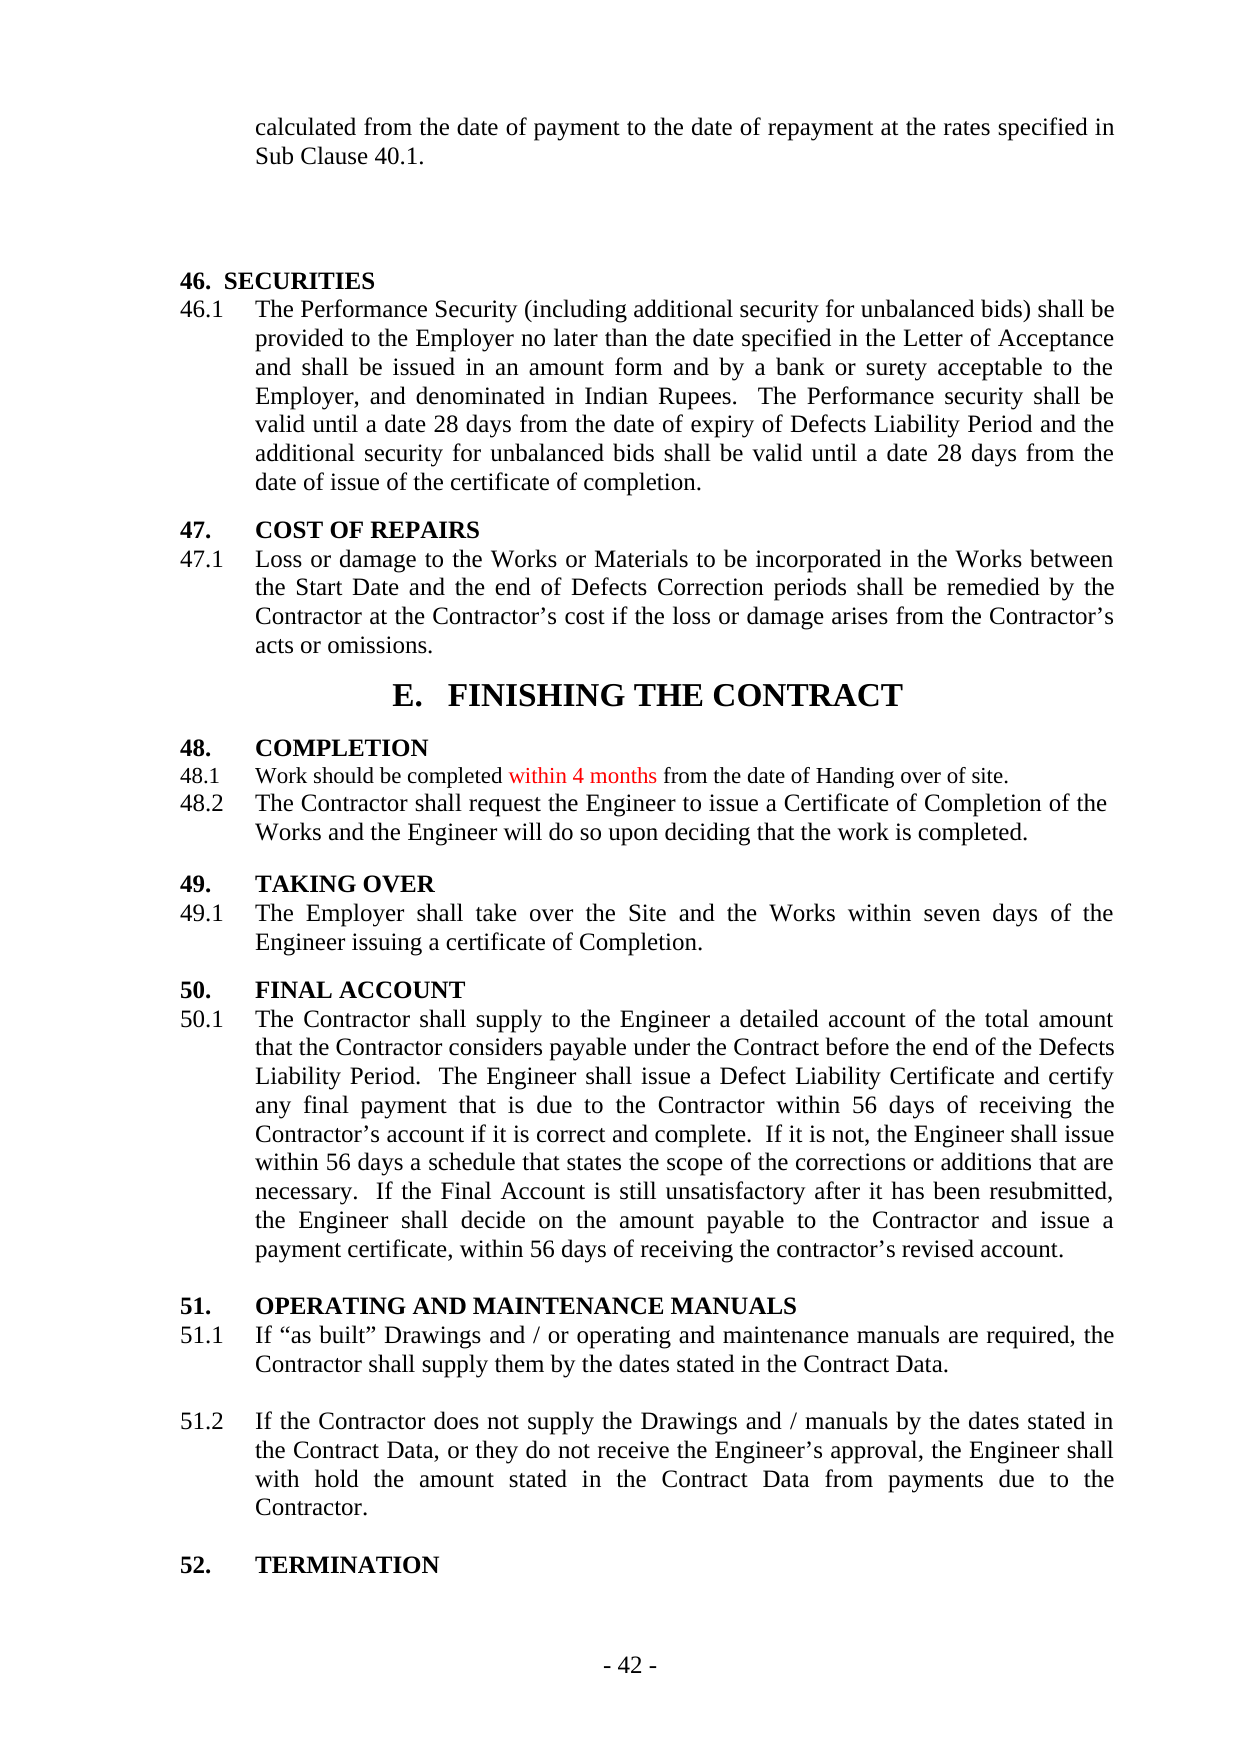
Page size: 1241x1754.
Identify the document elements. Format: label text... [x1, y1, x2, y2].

list SECURITIES [180, 266, 1115, 294]
list The Performance Security (including additional security for unbalanced bids) shall be provided to the Employer no later than the date specified in the Letter of Acceptance and shall be issued in an amount form and by a bank or surety acceptable to the Employer, and denominated in Indian Rupees. The Performance security shall be valid until a date 28 days from the date of expiry of Defects Liability Period and the additional security for unbalanced bids shall be valid until a date 28 days from the date of issue of the certificate of completion. [180, 294, 1115, 496]
text E. FINISHING THE CONTRACT [180, 676, 1115, 714]
list If the Contractor does not supply the Drawings and / manuals by the dates stated in the Contract Data, or they do not receive the Engineer’s approval, the Engineer shall with hold the amount stated in the Contract Data from payments due to the Contractor. [180, 1406, 1115, 1521]
list COST OF REPAIRS [180, 515, 1115, 544]
text 52. TERMINATION [180, 1550, 1115, 1579]
list If “as built” Drawings and / or operating and maintenance manuals are required, the Contractor shall supply them by the dates stated in the Contract Data. [180, 1320, 1115, 1377]
text 48.2 The Contractor shall request the Engineer to issue a Certificate of Completion of the Works and the Engineer will do so upon deciding that the work is completed. [180, 788, 1115, 846]
list The Employer shall take over the Site and the Works within seven days of the Engineer issuing a certificate of Completion. [180, 898, 1115, 956]
list The Contractor shall supply to the Engineer a detailed account of the total amount that the Contractor considers payable under the Contract before the end of the Defects Liability Period. The Engineer shall issue a Defect Liability Certificate and certify any final payment that is due to the Contractor within 56 days of receiving the Contractor’s account if it is correct and complete. If it is not, the Engineer shall issue within 56 days a schedule that states the scope of the corrections or additions that are necessary. If the Final Account is still unsatisfactory after it has been resubmitted, the Engineer shall decide on the amount payable to the Contractor and issue a payment certificate, within 56 days of receiving the contractor’s revised account. [180, 1004, 1115, 1262]
text 48. COMPLETION [180, 733, 1115, 762]
text 48.1 Work should be completed within 4 months from the date of Handing over of site. [180, 762, 1115, 788]
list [180, 112, 1115, 170]
text 50. FINAL ACCOUNT [180, 975, 1115, 1004]
text 51. OPERATING AND MAINTENANCE MANUALS [180, 1291, 1115, 1320]
text 49. TAKING OVER [180, 869, 1115, 898]
list Loss or damage to the Works or Materials to be incorporated in the Works between the Start Date and the end of Defects Correction periods shall be remedied by the Contractor at the Contractor’s cost if the loss or damage arises from the Contractor’s acts or omissions. [180, 544, 1115, 659]
